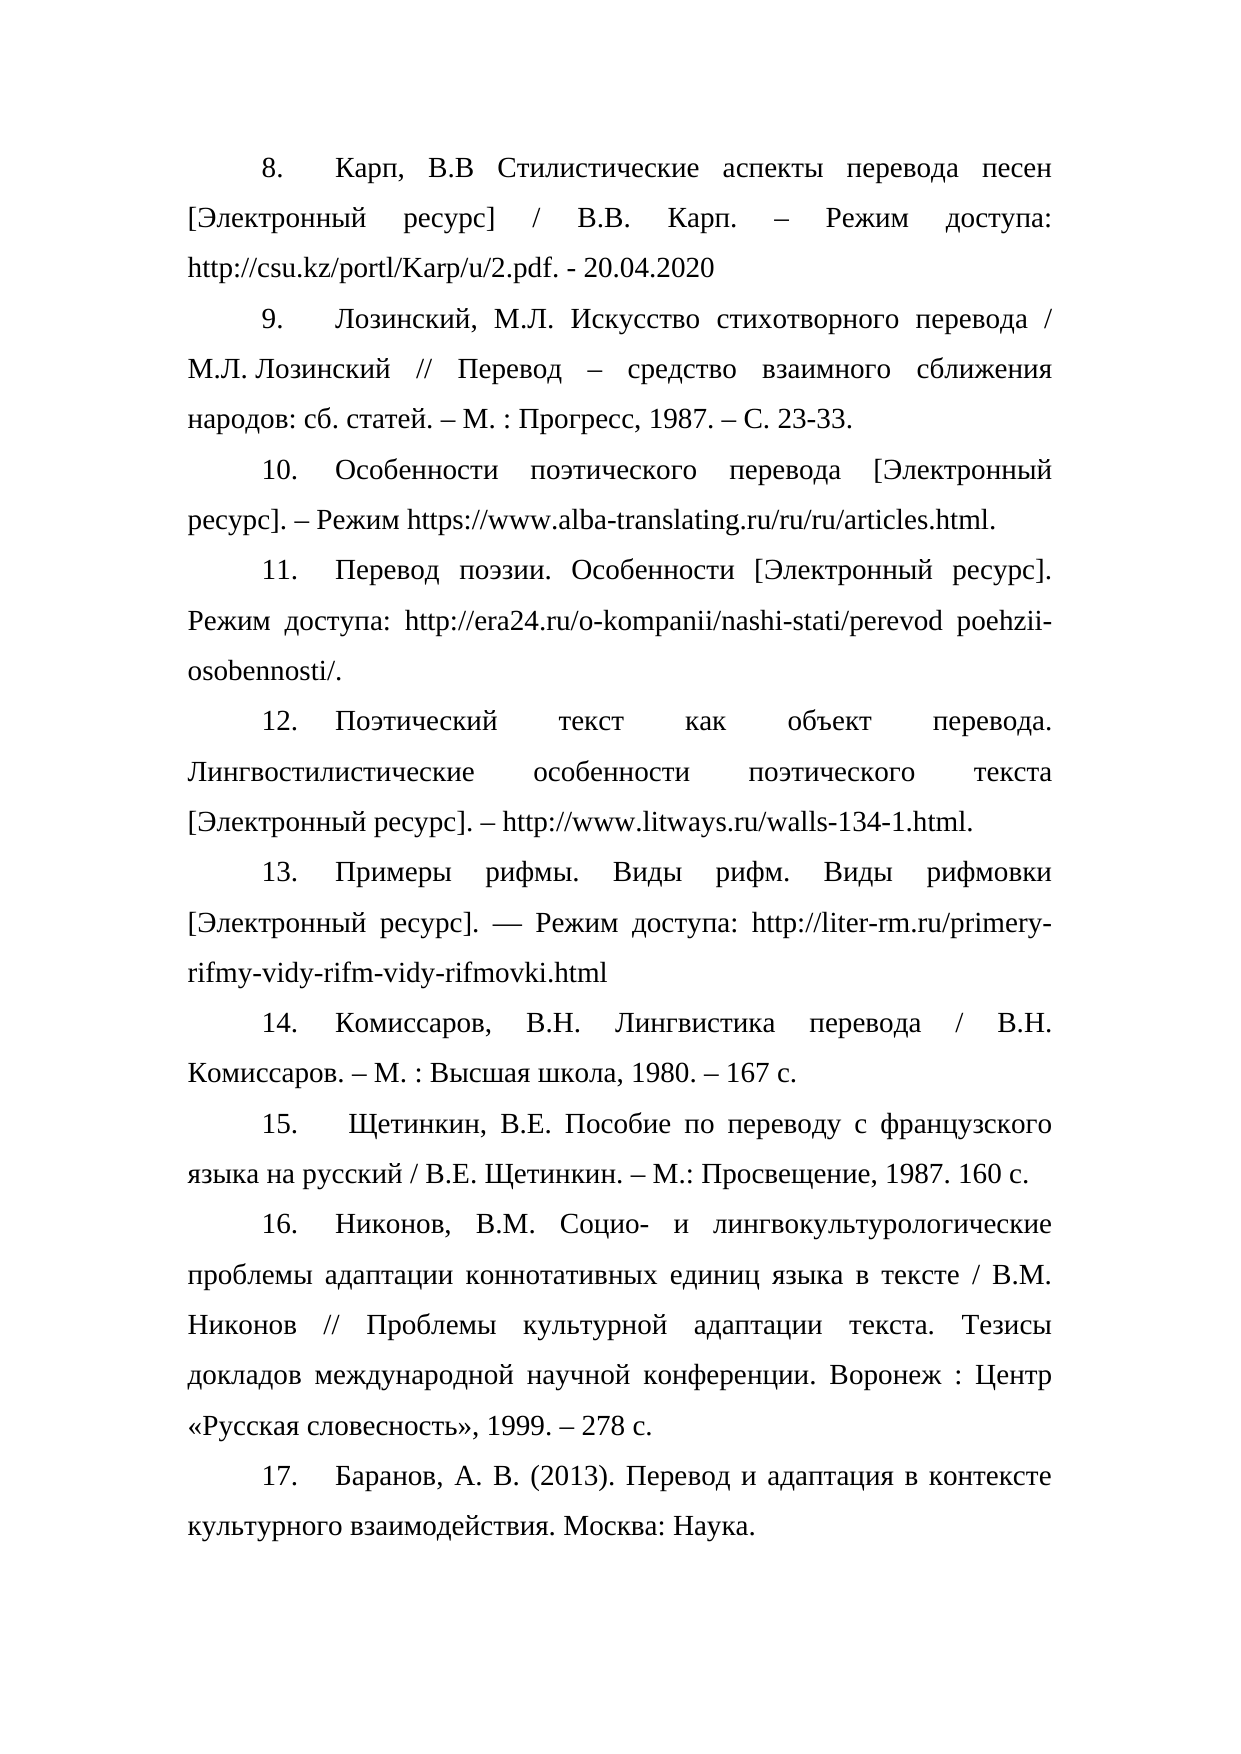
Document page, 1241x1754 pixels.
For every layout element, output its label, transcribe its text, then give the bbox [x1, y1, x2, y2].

list Перевод поэзии. Особенности [Электронный ресурс]. Режим доступа: http://era24.ru/o-kompanii/nashi-stati/perevod poehzii-osobennosti/. [187, 552, 1053, 687]
list Примеры рифмы. Виды рифм. Виды рифмовки [Электронный ресурс]. — Режим доступа: http://liter-rm.ru/primery-rifmy-vidy-rifm-vidy-rifmovki.html [187, 854, 1053, 988]
list Комиссаров, В.Н. Лингвистика перевода / В.Н. Комиссаров. – М. : Высшая школа, 1980. – 167 с. [187, 1005, 1053, 1089]
list Поэтический текст как объект перевода. Лингвостилистические особенности поэтического текста [Электронный ресурс]. – http://www.litways.ru/walls-134-1.html. [187, 703, 1053, 838]
list Никонов, В.М. Социо- и лингвокультурологические проблемы адаптации коннотативных единиц языка в тексте / В.М. Никонов // Проблемы культурной адаптации текста. Тезисы докладов международной научной конференции. Воронеж : Центр «Русская словесность», 1999. – 278 с. [187, 1207, 1053, 1441]
list Баранов, А. В. (2013). Перевод и адаптация в контексте культурного взаимодействия. Москва: Наука. [187, 1458, 1053, 1542]
list Лозинский, М.Л. Искусство стихотворного перевода / М.Л. Лозинский // Перевод – средство взаимного сближения народов: сб. статей. – М. : Прогресс, 1987. – С. 23-33. [187, 301, 1053, 435]
list Особенности поэтического перевода [Электронный ресурс]. – Режим https://www.alba-translating.ru/ru/ru/articles.html. [187, 452, 1053, 536]
list Щетинкин, В.Е. Пособие по переводу с французского языка на русский / В.Е. Щетинкин. – М.: Просвещение, 1987. 160 с. [187, 1106, 1053, 1190]
list Карп, В.В Стилистические аспекты перевода песен [Электронный ресурс] / В.В. Карп. – Режим доступа: http://csu.kz/portl/Karp/u/2.pdf. - 20.04.2020 [187, 150, 1053, 284]
